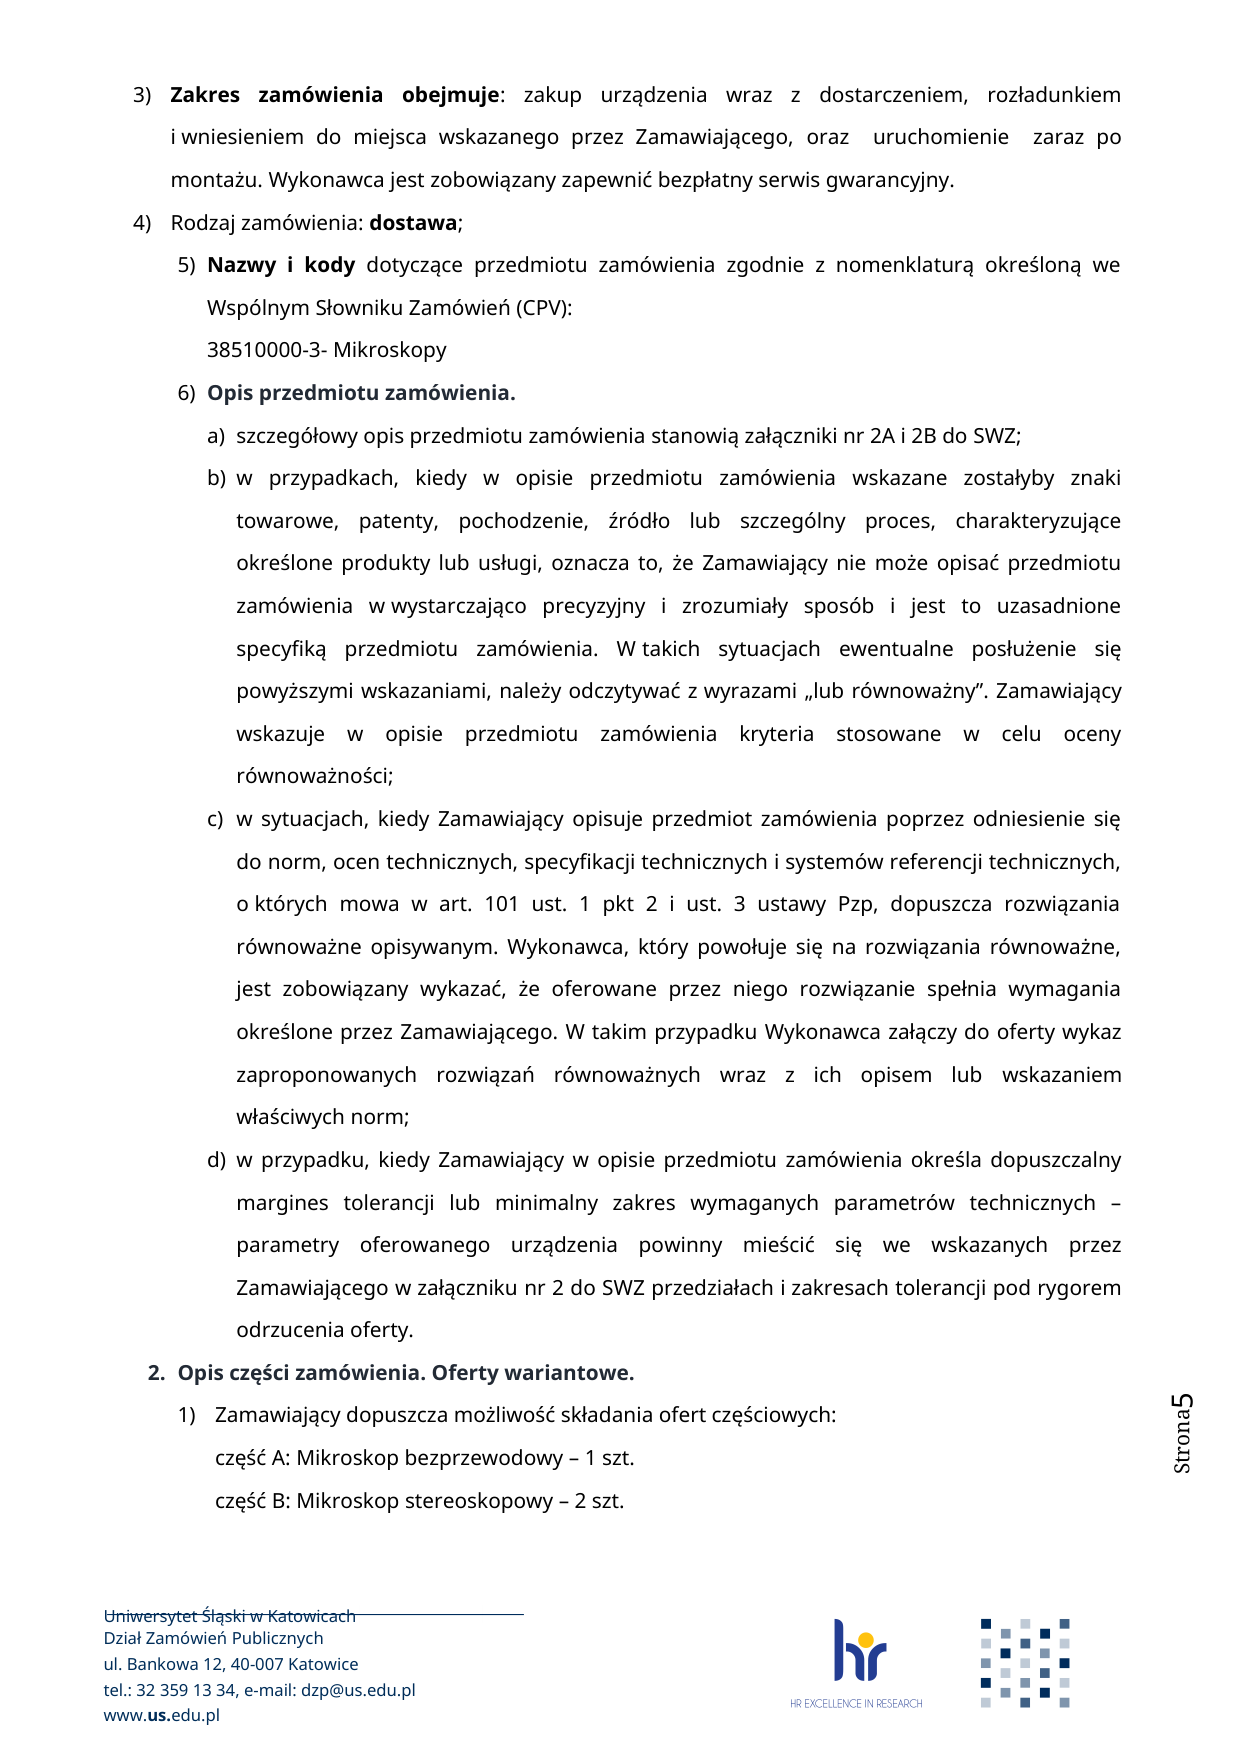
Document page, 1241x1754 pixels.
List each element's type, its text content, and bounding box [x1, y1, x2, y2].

subtitle w sytuacjach, kiedy Zamawiający opisuje przedmiot zamówienia poprzez odniesienie się do norm, ocen technicznych, specyfikacji technicznych i systemów referencji technicznych, o których mowa w art. 101 ust. 1 pkt 2 i ust. 3 ustawy Pzp, dopuszcza rozwiązania równoważne opisywanym. Wykonawca, który powołuje się na rozwiązania równoważne, jest zobowiązany wykazać, że oferowane przez niego rozwiązanie spełnia wymagania określone przez Zamawiającego. W takim przypadku Wykonawca załączy do oferty wykaz zaproponowanych rozwiązań równoważnych wraz z ich opisem lub wskazaniem właściwych norm; [207, 804, 1122, 1131]
subtitle w przypadku, kiedy Zamawiający w opisie przedmiotu zamówienia określa dopuszczalny margines tolerancji lub minimalny zakres wymaganych parametrów technicznych – parametry oferowanego urządzenia powinny mieścić się we wskazanych przez Zamawiającego w załączniku nr 2 do SWZ przedziałach i zakresach tolerancji pod rygorem odrzucenia oferty. [207, 1145, 1122, 1344]
picture [722, 1514, 1099, 1737]
subtitle Opis części zamówienia. Oferty wariantowe. [148, 1358, 1122, 1386]
list Zakres zamówienia obejmuje: zakup urządzenia wraz z dostarczeniem, rozładunkiem i wniesieniem do miejsca wskazanego przez Zamawiającego, oraz uruchomienie zaraz po montażu. Wykonawca jest zobowiązany zapewnić bezpłatny serwis gwarancyjny. [133, 80, 1122, 193]
list Opis przedmiotu zamówienia. [177, 378, 1122, 407]
list Rodzaj zamówienia: dostawa; [133, 208, 1122, 236]
subtitle szczegółowy opis przedmiotu zamówienia stanowią załączniki nr 2A i 2B do SWZ; [207, 421, 1122, 449]
list Nazwy i kody dotyczące przedmiotu zamówienia zgodnie z nomenklaturą określoną we Wspólnym Słowniku Zamówień (CPV): [177, 250, 1122, 321]
picture [0, 1605, 525, 1623]
subtitle w przypadkach, kiedy w opisie przedmiotu zamówienia wskazane zostałyby znaki towarowe, patenty, pochodzenie, źródło lub szczególny proces, charakteryzujące określone produkty lub usługi, oznacza to, że Zamawiający nie może opisać przedmiotu zamówienia w wystarczająco precyzyjny i zrozumiały sposób i jest to uzasadnione specyfiką przedmiotu zamówienia. W takich sytuacjach ewentualne posłużenie się powyższymi wskazaniami, należy odczytywać z wyrazami „lub równoważny”. Zamawiający wskazuje w opisie przedmiotu zamówienia kryteria stosowane w celu oceny równoważności; [207, 463, 1122, 790]
list część B: Mikroskop stereoskopowy – 2 szt. [215, 1486, 1122, 1514]
list 38510000-3- Mikroskopy [207, 336, 1122, 364]
list część A: Mikroskop bezprzewodowy – 1 szt. [215, 1443, 1122, 1472]
list Zamawiający dopuszcza możliwość składania ofert częściowych: [177, 1401, 1122, 1429]
